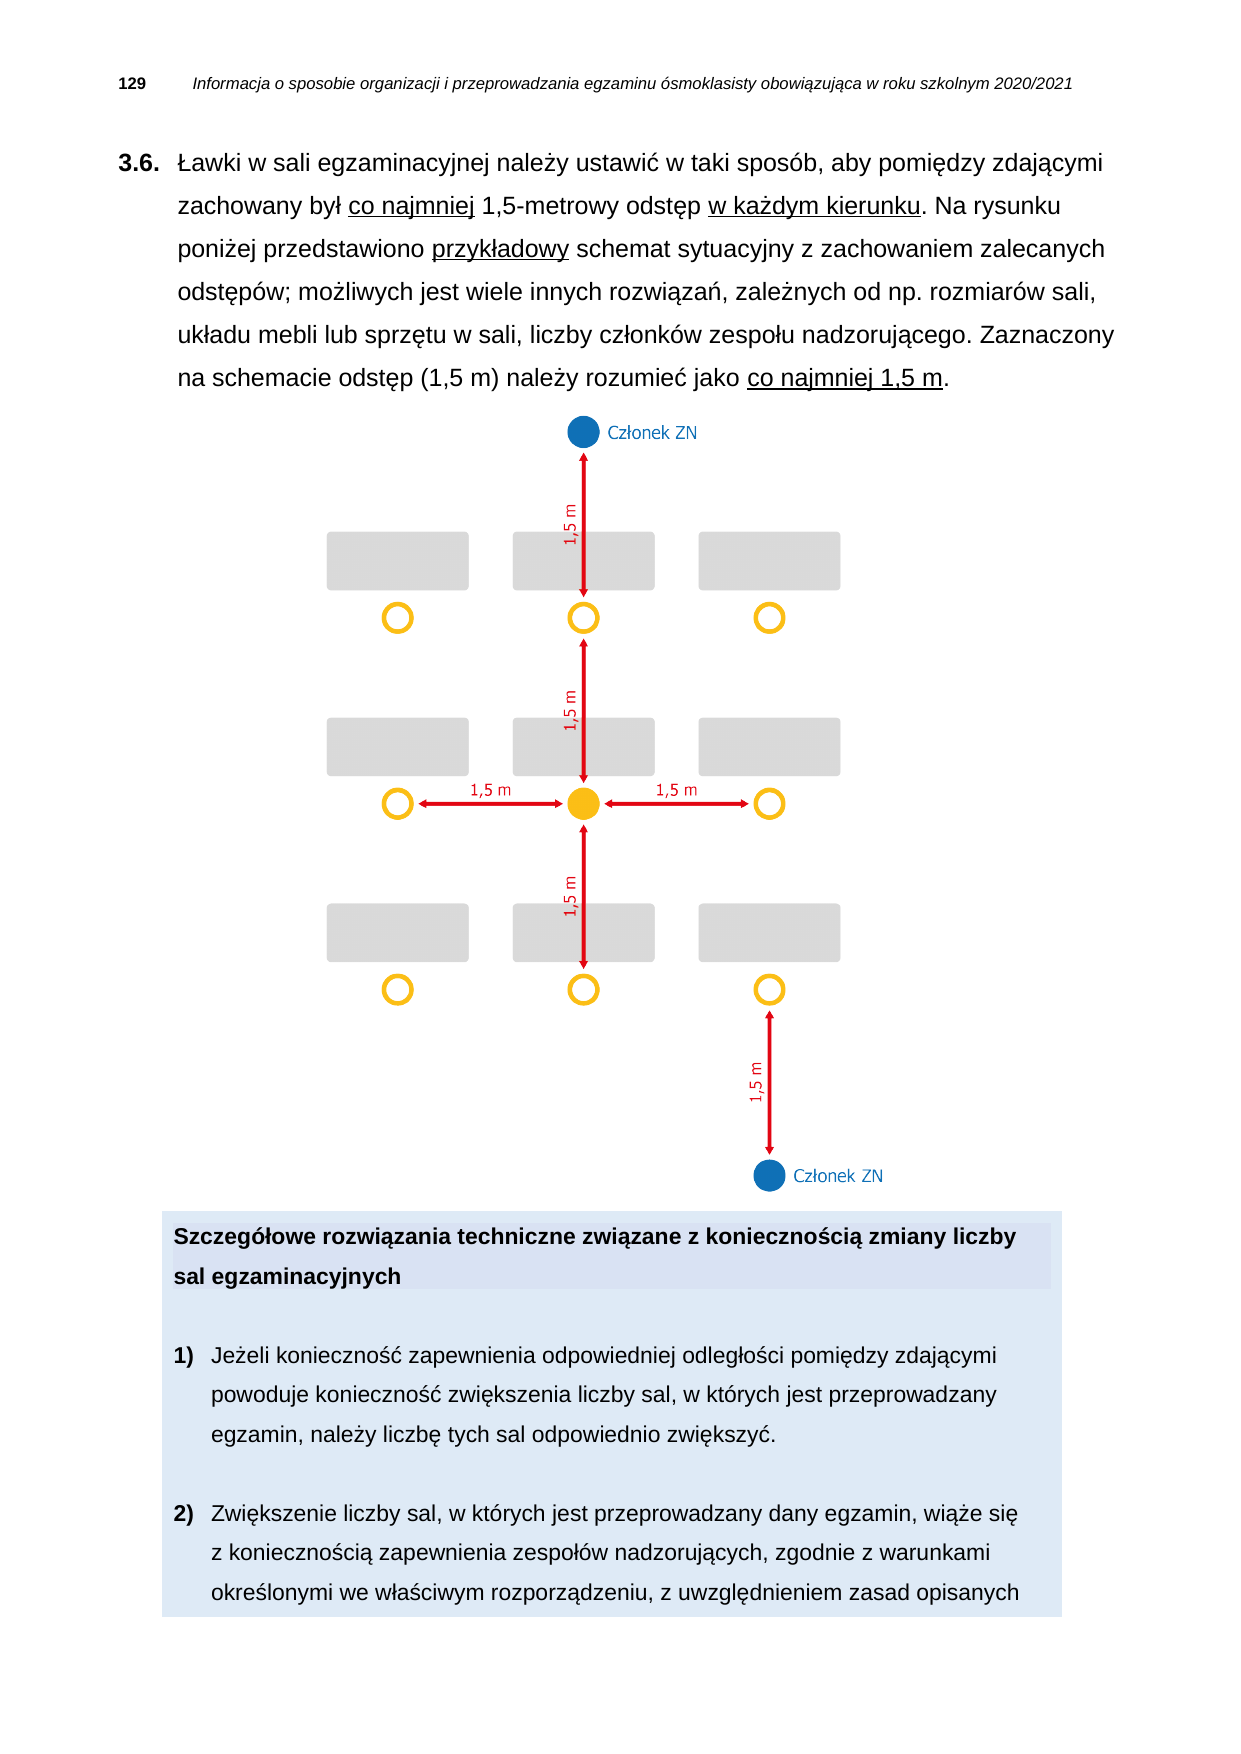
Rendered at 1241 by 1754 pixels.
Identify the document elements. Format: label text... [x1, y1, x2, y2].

picture [301, 408, 895, 1204]
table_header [162, 1211, 1062, 1617]
list Ławki w sali egzaminacyjnej należy ustawić w taki sposób, aby pomiędzy zdającymi zachowany był co najmniej 1,5-metrowy odstęp w każdym kierunku. Na rysunku poniżej przedstawiono przykładowy schemat sytuacyjny z zachowaniem zalecanych odstępów; możliwych jest wiele innych rozwiązań, zależnych od np. rozmiarów sali, układu mebli lub sprzętu w sali, liczby członków zespołu nadzorującego. Zaznaczony na schemacie odstęp (1,5 m) należy rozumieć jako co najmniej 1,5 m. [118, 148, 1122, 392]
